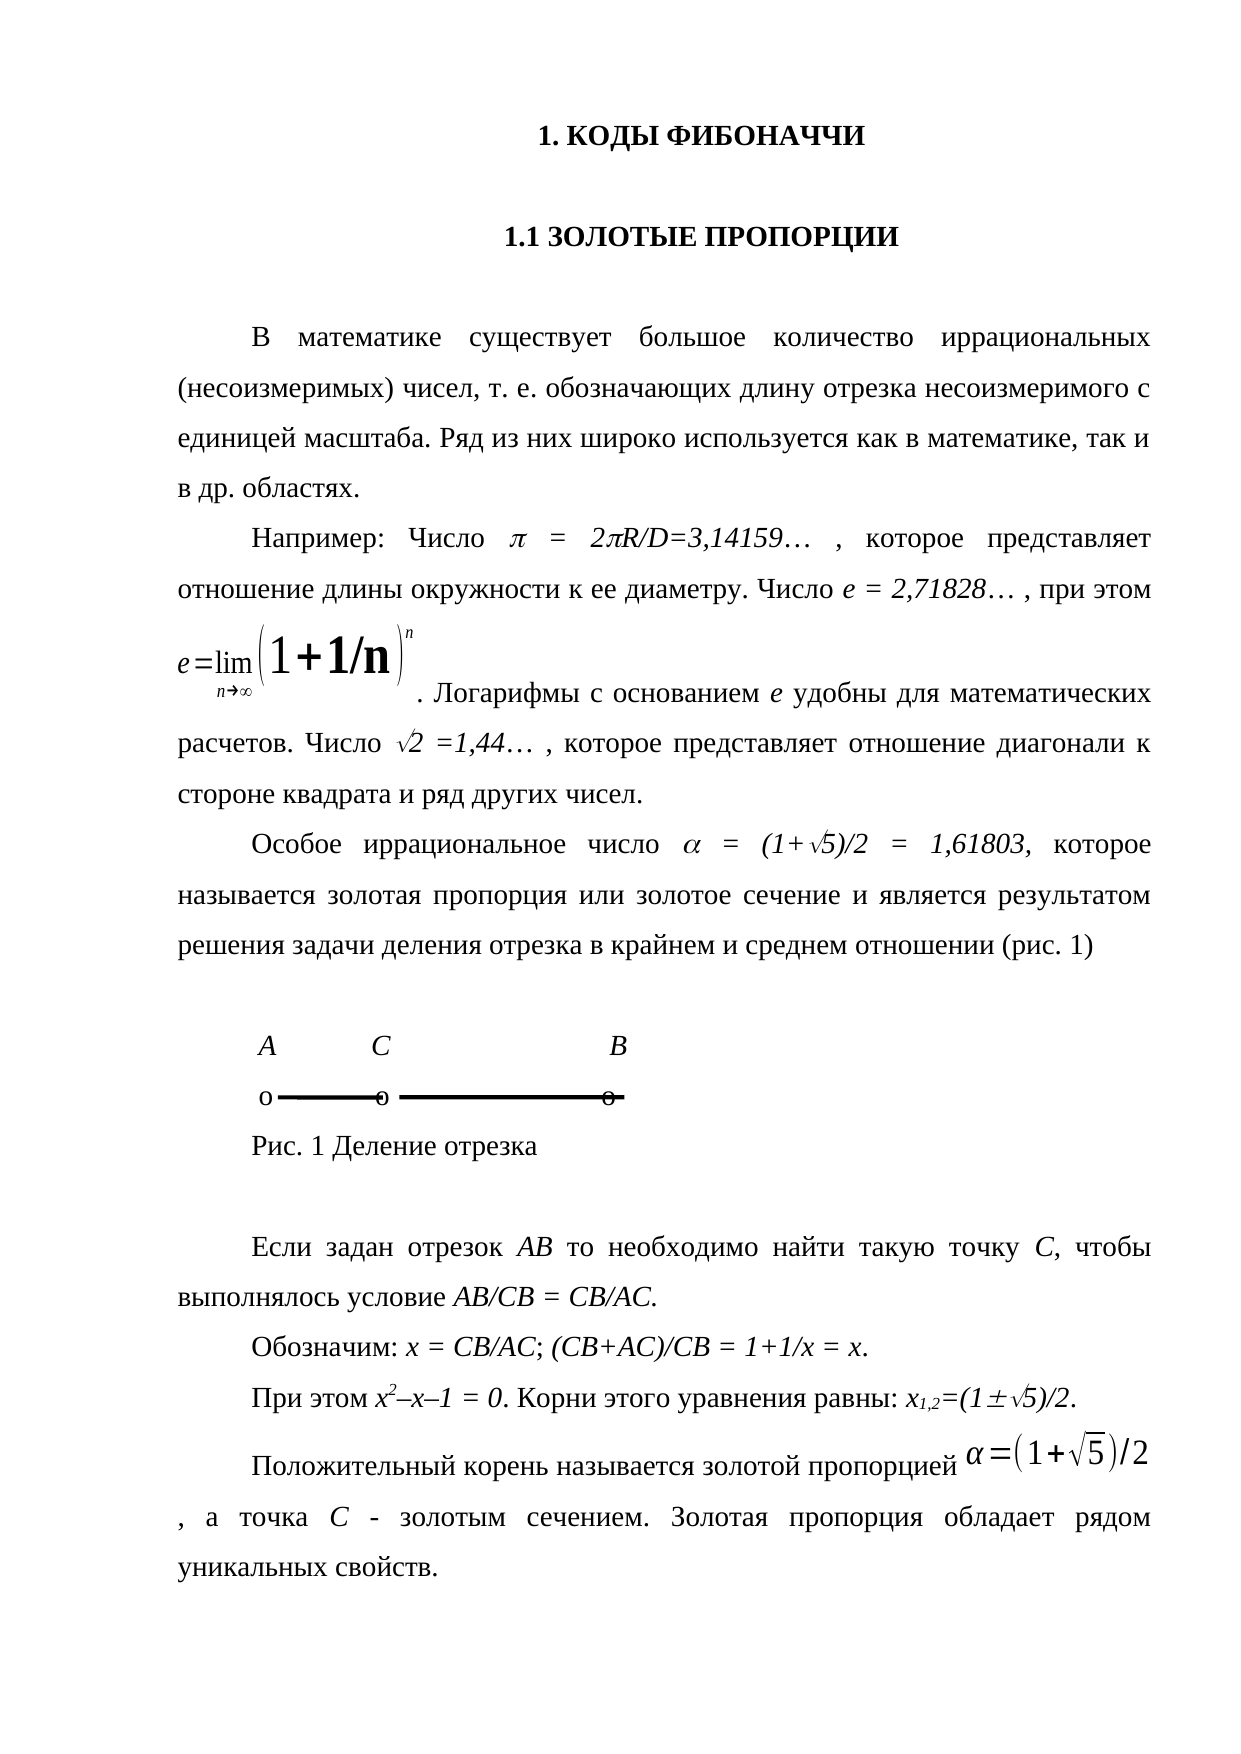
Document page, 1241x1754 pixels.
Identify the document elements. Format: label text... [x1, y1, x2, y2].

text При этом x2–x–1 = 0. Корни этого уравнения равны: x1,2=(15)/2. [177, 1380, 1152, 1413]
text Обозначим: x = CB/AC; (CB+AC)/CB = 1+1/x = x. [177, 1329, 1152, 1363]
text Особое иррациональное число = (1+5)/2 = 1,61803, которое называется золотая пропорция или золотое сечение и является результатом решения задачи деления отрезка в крайнем и среднем отношении (рис. 1) [177, 826, 1152, 961]
text Например: Число = 2R/D=3,14159… , которое представляет отношение длины окружности к ее диаметру. Число e = 2,71828… , при этом . Логарифмы с основанием e удобны для математических расчетов. Число 2 =1,44… , которое представляет отношение диагонали к стороне квадрата и ряд других чисел. [177, 521, 1152, 809]
text 1.1 ЗОЛОТЫЕ ПРОПОРЦИИ [177, 219, 1152, 252]
subtitle 1. КОДЫ ФИБОНАЧЧИ [177, 118, 1152, 152]
text Если задан отрезок AB то необходимо найти такую точку C, чтобы выполнялось условие AB/CB = CB/AC. [177, 1229, 1152, 1313]
text о o o [177, 1078, 1152, 1112]
text Положительный корень называется золотой пропорцией , а точка C - золотым сечением. Золотая пропорция обладает рядом уникальных свойств. [177, 1430, 1152, 1582]
text A C B [177, 1028, 1152, 1061]
text В математике существует большое количество иррациональных (несоизмеримых) чисел, т. е. обозначающих длину отрезка несоизмеримого с единицей масштаба. Ряд из них широко используется как в математике, так и в др. областях. [177, 319, 1152, 504]
text Рис. 1 Деление отрезка [177, 1128, 1152, 1162]
